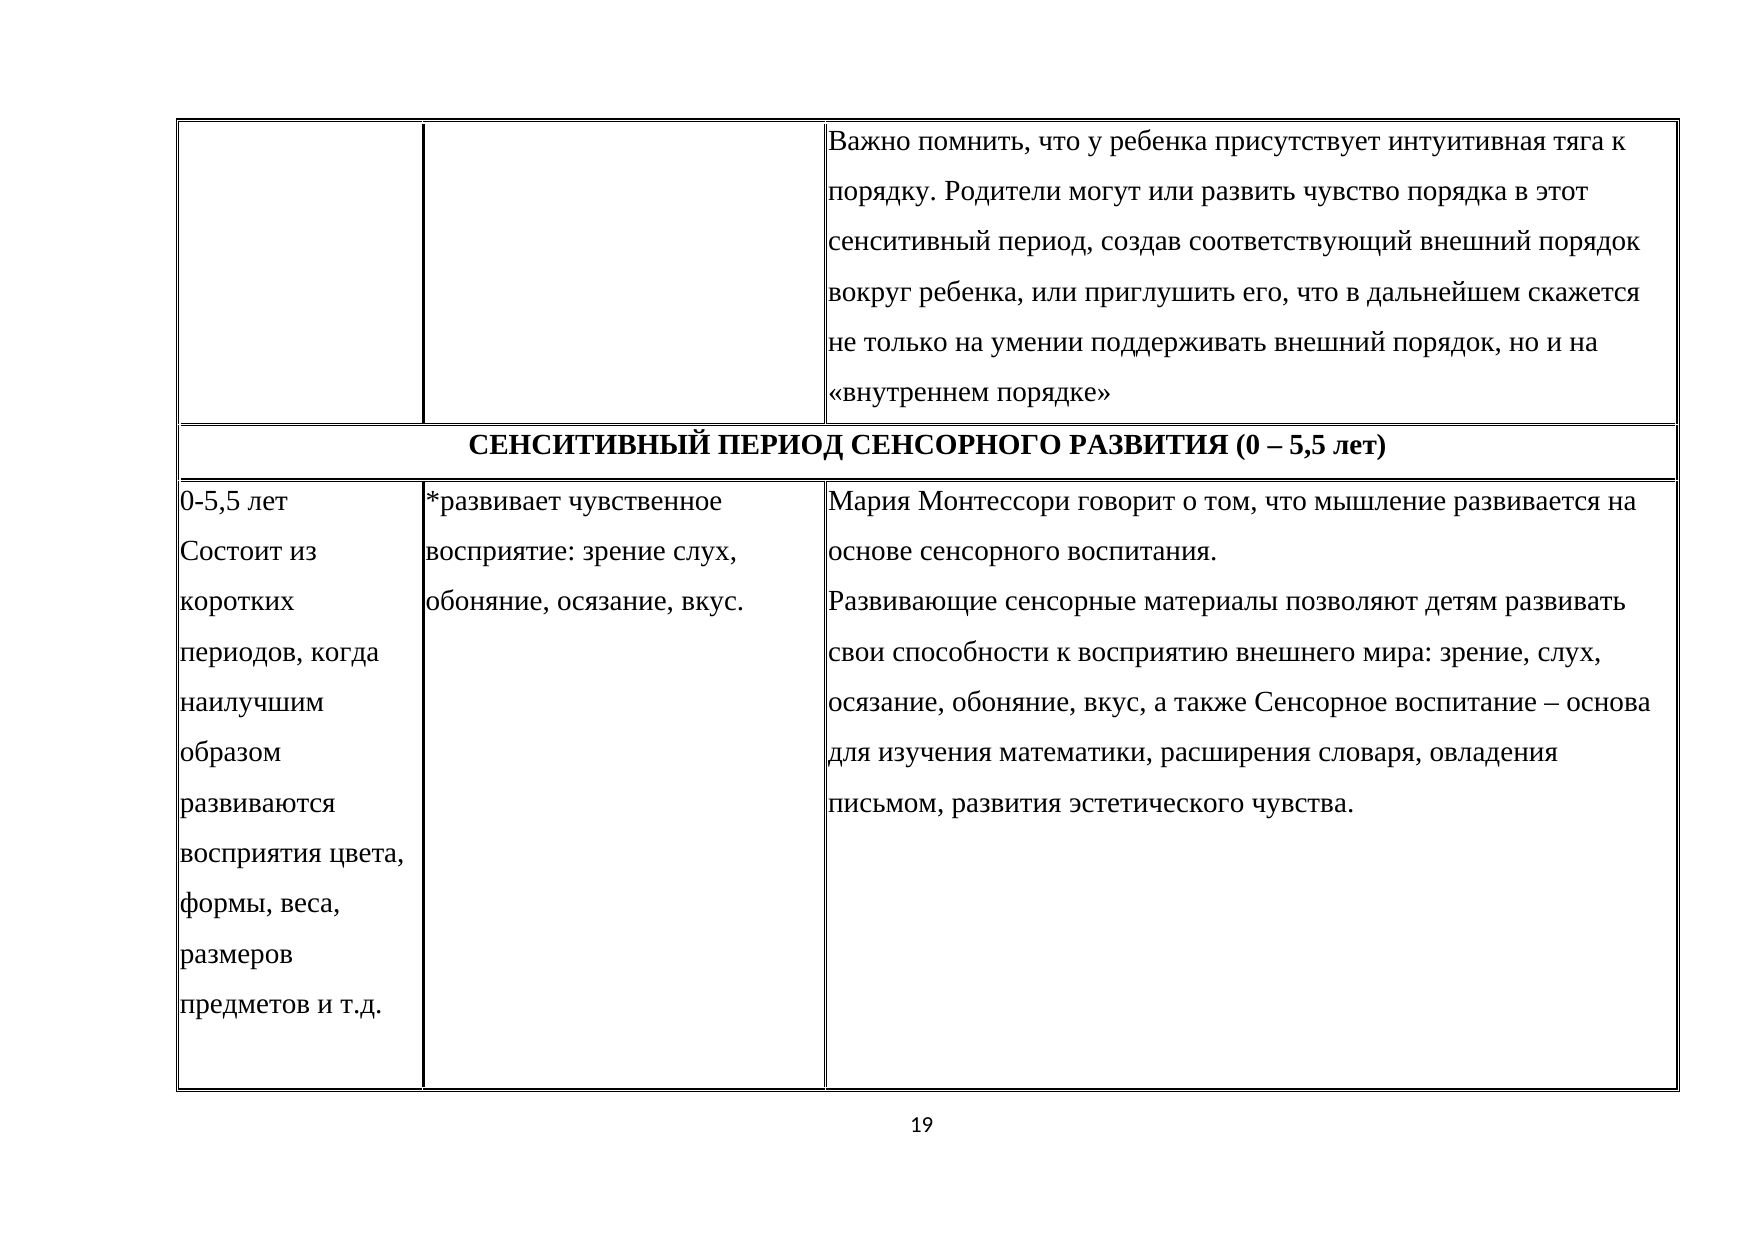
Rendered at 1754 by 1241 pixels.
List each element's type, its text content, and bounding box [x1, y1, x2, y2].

table_cell 0-5,5 лет Состоит из коротких периодов, когда наилучшим образом развиваются восприятия цвета, формы, веса, размеров предметов и т.д. [179, 478, 423, 1088]
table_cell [826, 122, 1676, 423]
table_cell *развивает чувственное восприятие: зрение слух, обоняние, осязание, вкус. [423, 482, 826, 1088]
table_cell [179, 120, 423, 423]
table_cell СЕНСИТИВНЫЙ ПЕРИОД СЕНСОРНОГО РАЗВИТИЯ (0 – 5,5 лет) [177, 423, 1678, 478]
table_cell Мария Монтессори говорит о том, что мышление развивается на основе сенсорного воспитания. Развивающие сенсорные материалы позволяют детям развивать свои способности к восприятию внешнего мира: зрение, слух, осязание, обоняние, вкус, а также Сенсорное воспитание – основа для изучения математики, расширения словаря, овладения письмом, развития эстетического чувства. [826, 478, 1677, 1088]
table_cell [423, 122, 826, 423]
